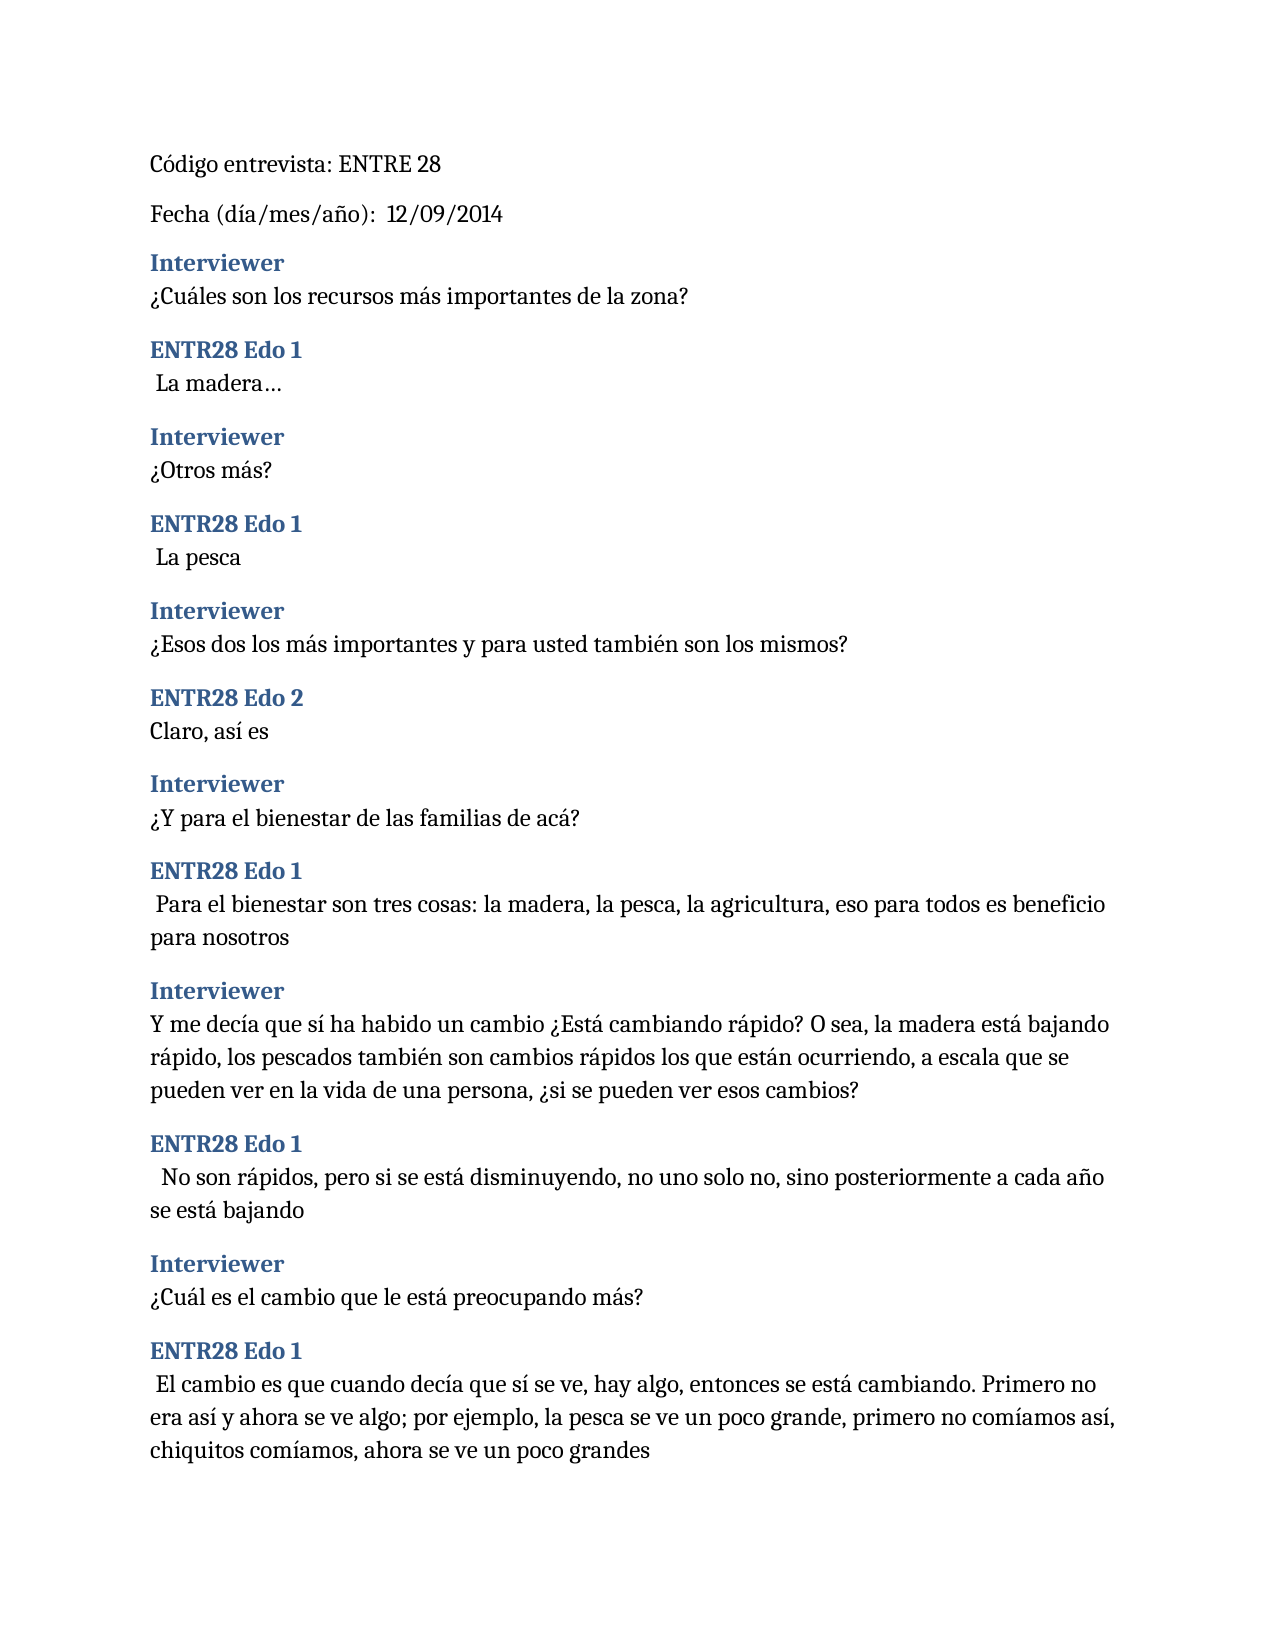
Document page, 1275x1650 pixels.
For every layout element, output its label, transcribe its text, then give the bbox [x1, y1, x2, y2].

text Interviewer ¿Otros más? [150, 423, 1125, 485]
text Interviewer ¿Cuál es el cambio que le está preocupando más? [150, 1250, 1125, 1312]
text Fecha (día/mes/año): 12/09/2014 [150, 199, 1125, 228]
text ENTR28 Edo 1 Para el bienestar son tres cosas: la madera, la pesca, la agricultura, eso para todos es beneficio para nosotros [150, 857, 1125, 952]
text Interviewer ¿Esos dos los más importantes y para usted también son los mismos? [150, 597, 1125, 658]
text ENTR28 Edo 1 No son rápidos, pero si se está disminuyendo, no uno solo no, sino posteriormente a cada año se está bajando [150, 1130, 1125, 1225]
text ENTR28 Edo 1 El cambio es que cuando decía que sí se ve, hay algo, entonces se está cambiando. Primero no era así y ahora se ve algo; por ejemplo, la pesca se ve un poco grande, primero no comíamos así, chiquitos comíamos, ahora se ve un poco grandes [150, 1337, 1125, 1465]
text ENTR28 Edo 2 Claro, así es [150, 683, 1125, 745]
text Interviewer Y me decía que sí ha habido un cambio ¿Está cambiando rápido? O sea, la madera está bajando rápido, los pescados también son cambios rápidos los que están ocurriendo, a escala que se pueden ver en la vida de una persona, ¿si se pueden ver esos cambios? [150, 977, 1125, 1105]
text Interviewer ¿Cuáles son los recursos más importantes de la zona? [150, 249, 1125, 311]
text Interviewer ¿Y para el bienestar de las familias de acá? [150, 770, 1125, 832]
text Código entrevista: ENTRE 28 [150, 150, 1125, 179]
text ENTR28 Edo 1 La madera… [150, 336, 1125, 398]
text ENTR28 Edo 1 La pesca [150, 510, 1125, 572]
